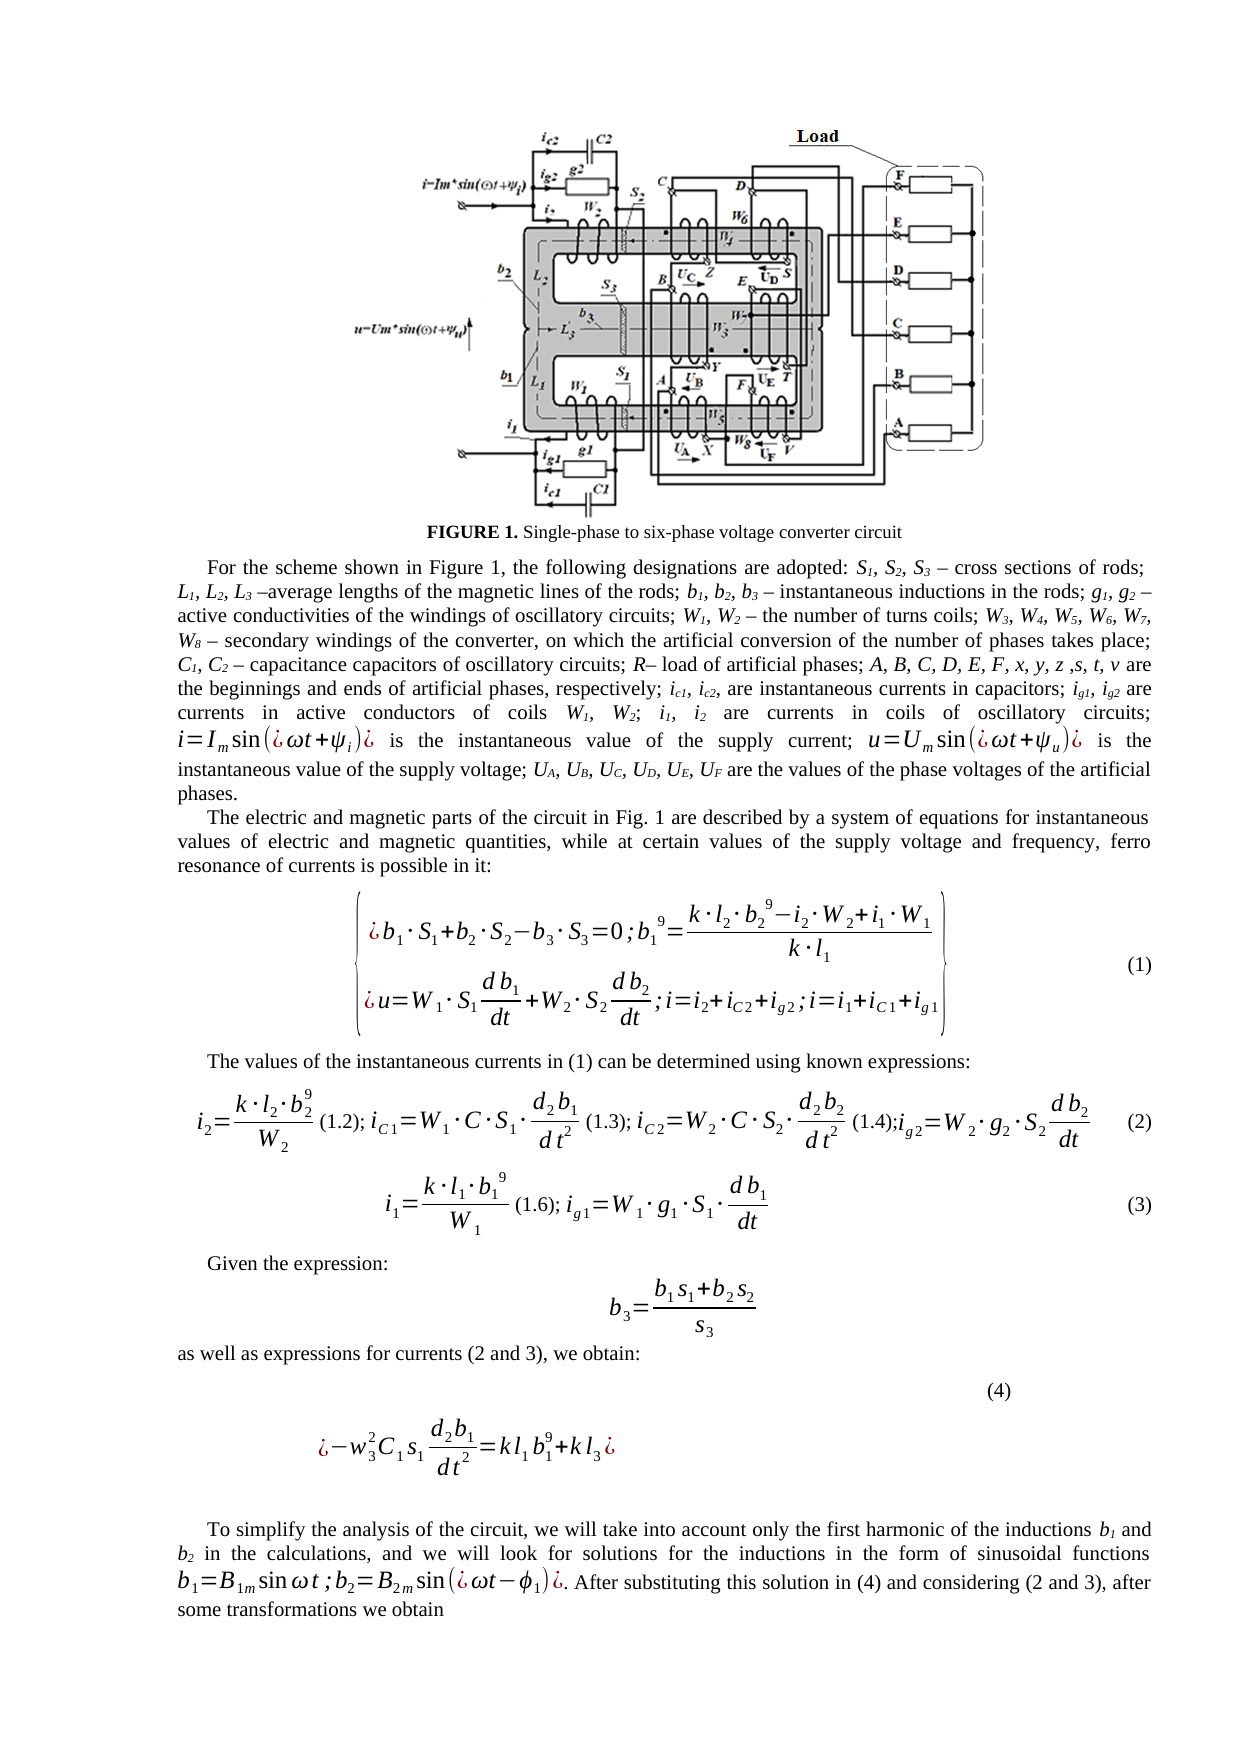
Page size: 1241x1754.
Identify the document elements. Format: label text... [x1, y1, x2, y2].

text FIGURE 1. Single-phase to six-phase voltage converter circuit [177, 521, 1152, 543]
picture [341, 118, 988, 522]
text (1.2); (1.3); (1.4); (2) [177, 1086, 1152, 1156]
text For the scheme shown in Figure 1, the following designations are adopted: S1, S2, S3 – cross sections of rods; L1, L2, L3 –average lengths of the magnetic lines of the rods; b1, b2, b3 – instantaneous inductions in the rods; g1, g2 – active conductivities of the windings of oscillatory circuits; W1, W2 – the number of turns coils; W3, W4, W5, W6, W7, W8 – secondary windings of the converter, on which the artificial conversion of the number of phases takes place; C1, C2 – capacitance capacitors of oscillatory circuits; R– load of artificial phases; A, B, C, D, E, F, x, y, z ,s, t, v are the beginnings and ends of artificial phases, respectively; ic1, ic2, are instantaneous currents in capacitors; ig1, ig2 are currents in active conductors of coils W1, W2; i1, i2 are currents in coils of oscillatory circuits; is the instantaneous value of the supply current; is the instantaneous value of the supply voltage; UA, UB, UC, UD, UE, UF are the values of the phase voltages of the artificial phases. [177, 555, 1152, 805]
text (4) [177, 1377, 1152, 1517]
text To simplify the analysis of the circuit, we will take into account only the first harmonic of the inductions b1 and b2 in the calculations, and we will look for solutions for the inductions in the form of sinusoidal functions . After substituting this solution in (4) and considering (2 and 3), after some transformations we obtain [177, 1517, 1152, 1621]
text The values of the instantaneous currents in (1) can be determined using known expressions: [177, 1049, 1152, 1073]
text (1) [177, 889, 1152, 1037]
text (1.6); (3) [177, 1168, 1152, 1238]
text The electric and magnetic parts of the circuit in Fig. 1 are described by a system of equations for instantaneous values of electric and magnetic quantities, while at certain values of the supply voltage and frequency, ferro resonance of currents is possible in it: [177, 805, 1152, 877]
text Given the expression: [177, 1251, 1152, 1274]
text as well as expressions for currents (2 and 3), we obtain: [177, 1341, 1152, 1365]
